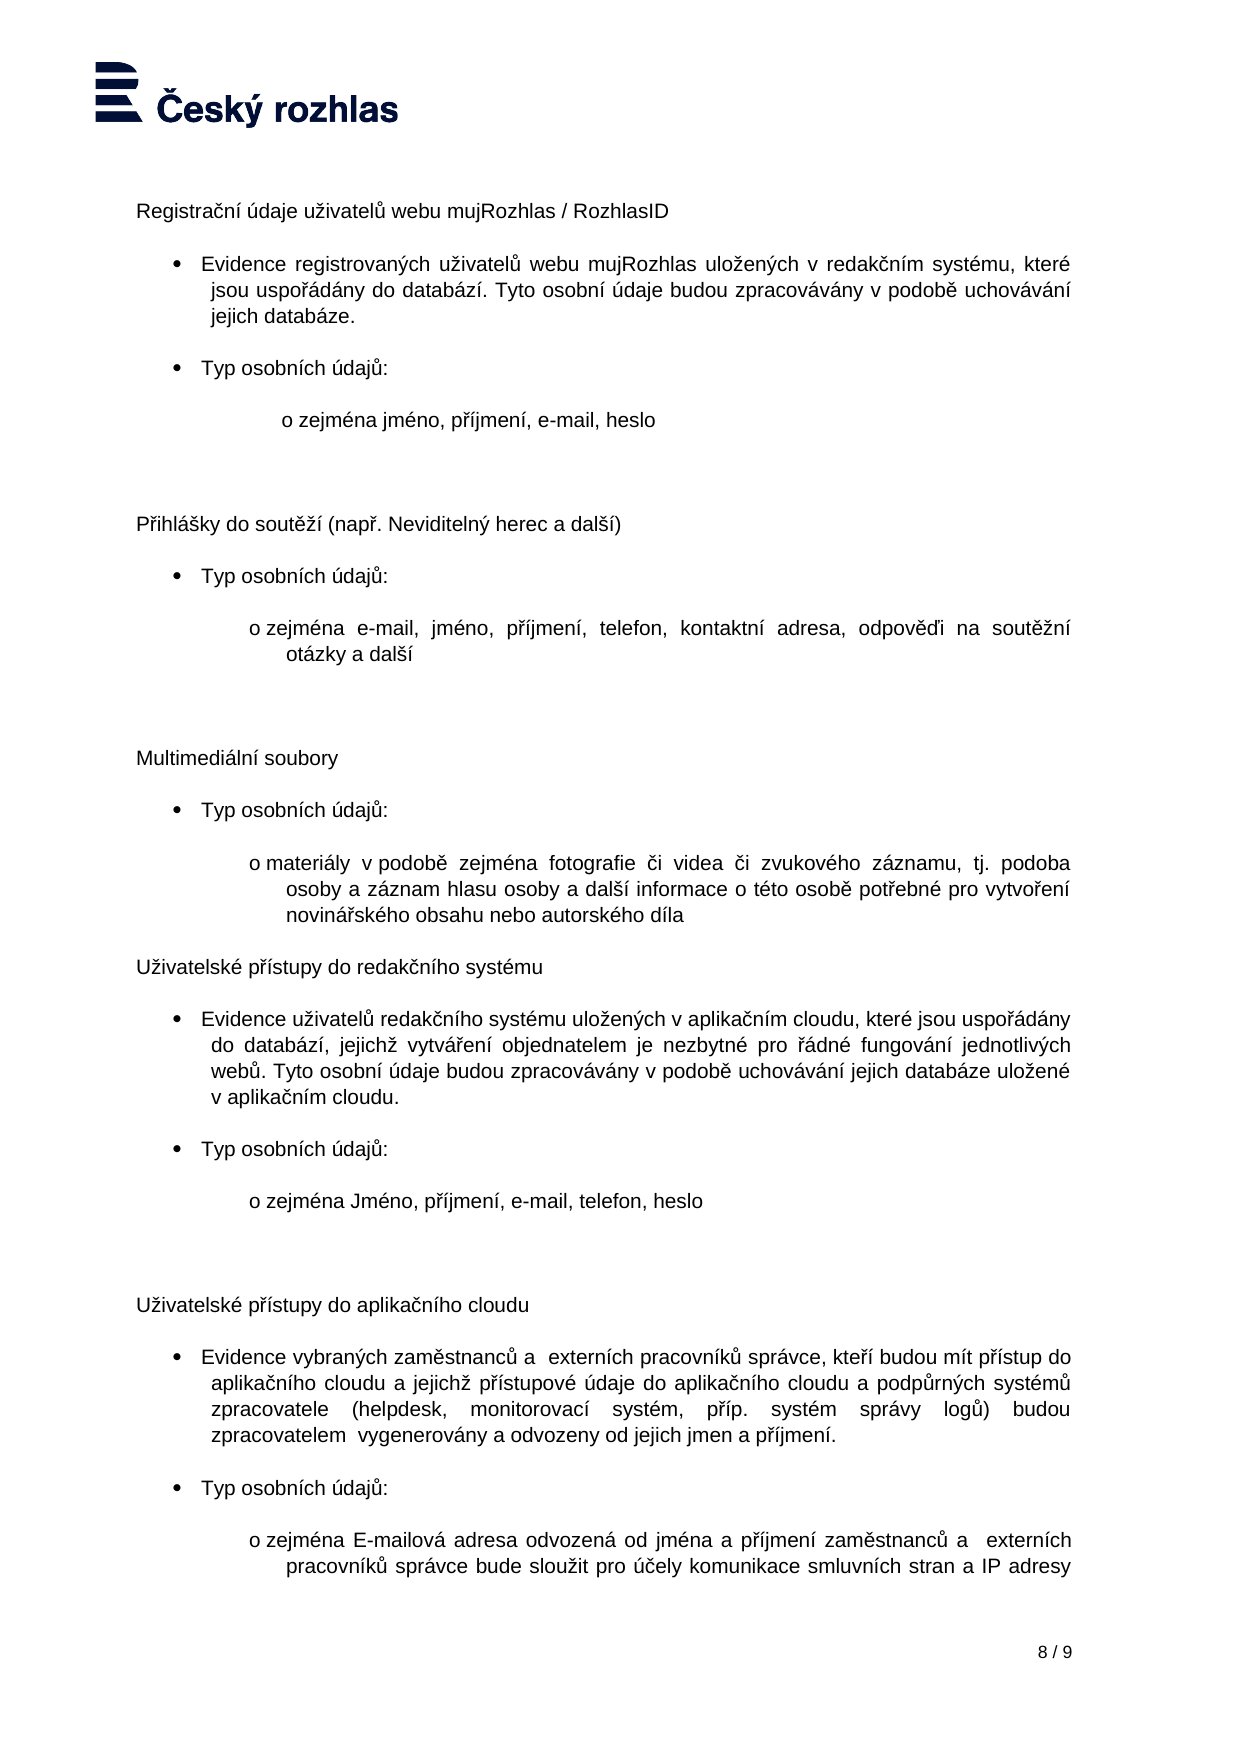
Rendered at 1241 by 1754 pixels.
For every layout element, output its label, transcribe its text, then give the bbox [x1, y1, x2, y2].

list Uživatelské přístupy do aplikačního cloudu [136, 1292, 1072, 1318]
list Uživatelské přístupy do redakčního systému [136, 953, 1072, 979]
list Evidence registrovaných uživatelů webu mujRozhlas uložených v redakčním systému, které jsou uspořádány do databází. Tyto osobní údaje budou zpracovávány v podobě uchovávání jejich databáze. [173, 250, 1072, 328]
list Typ osobních údajů: [173, 797, 1072, 823]
list Evidence uživatelů redakčního systému uložených v aplikačním cloudu, které jsou uspořádány do databází, jejichž vytváření objednatelem je nezbytné pro řádné fungování jednotlivých webů. Tyto osobní údaje budou zpracovávány v podobě uchovávání jejich databáze uložené v aplikačním cloudu. [173, 1005, 1072, 1109]
list Typ osobních údajů: [173, 354, 1072, 380]
list zejména jméno, příjmení, e-mail, heslo [281, 406, 1072, 432]
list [248, 1526, 1072, 1578]
list Přihlášky do soutěží (např. Neviditelný herec a další) [136, 511, 1072, 537]
list materiály v podobě zejména fotografie či videa či zvukového záznamu, tj. podoba osoby a záznam hlasu osoby a další informace o této osobě potřebné pro vytvoření novinářského obsahu nebo autorského díla [248, 849, 1072, 927]
list Multimediální soubory [136, 745, 1072, 771]
list Typ osobních údajů: [173, 1474, 1072, 1500]
list Typ osobních údajů: [173, 1136, 1072, 1162]
list Typ osobních údajů: [173, 563, 1072, 589]
list Registrační údaje uživatelů webu mujRozhlas / RozhlasID [136, 198, 1072, 224]
list zejména e-mail, jméno, příjmení, telefon, kontaktní adresa, odpověďi na soutěžní otázky a další [248, 615, 1072, 667]
list Evidence vybraných zaměstnanců a externích pracovníků správce, kteří budou mít přístup do aplikačního cloudu a jejichž přístupové údaje do aplikačního cloudu a podpůrných systémů zpracovatele (helpdesk, monitorovací systém, příp. systém správy logů) budou zpracovatelem vygenerovány a odvozeny od jejich jmen a příjmení. [173, 1344, 1072, 1448]
picture [95, 62, 398, 128]
list zejména Jméno, příjmení, e-mail, telefon, heslo [248, 1188, 1072, 1214]
